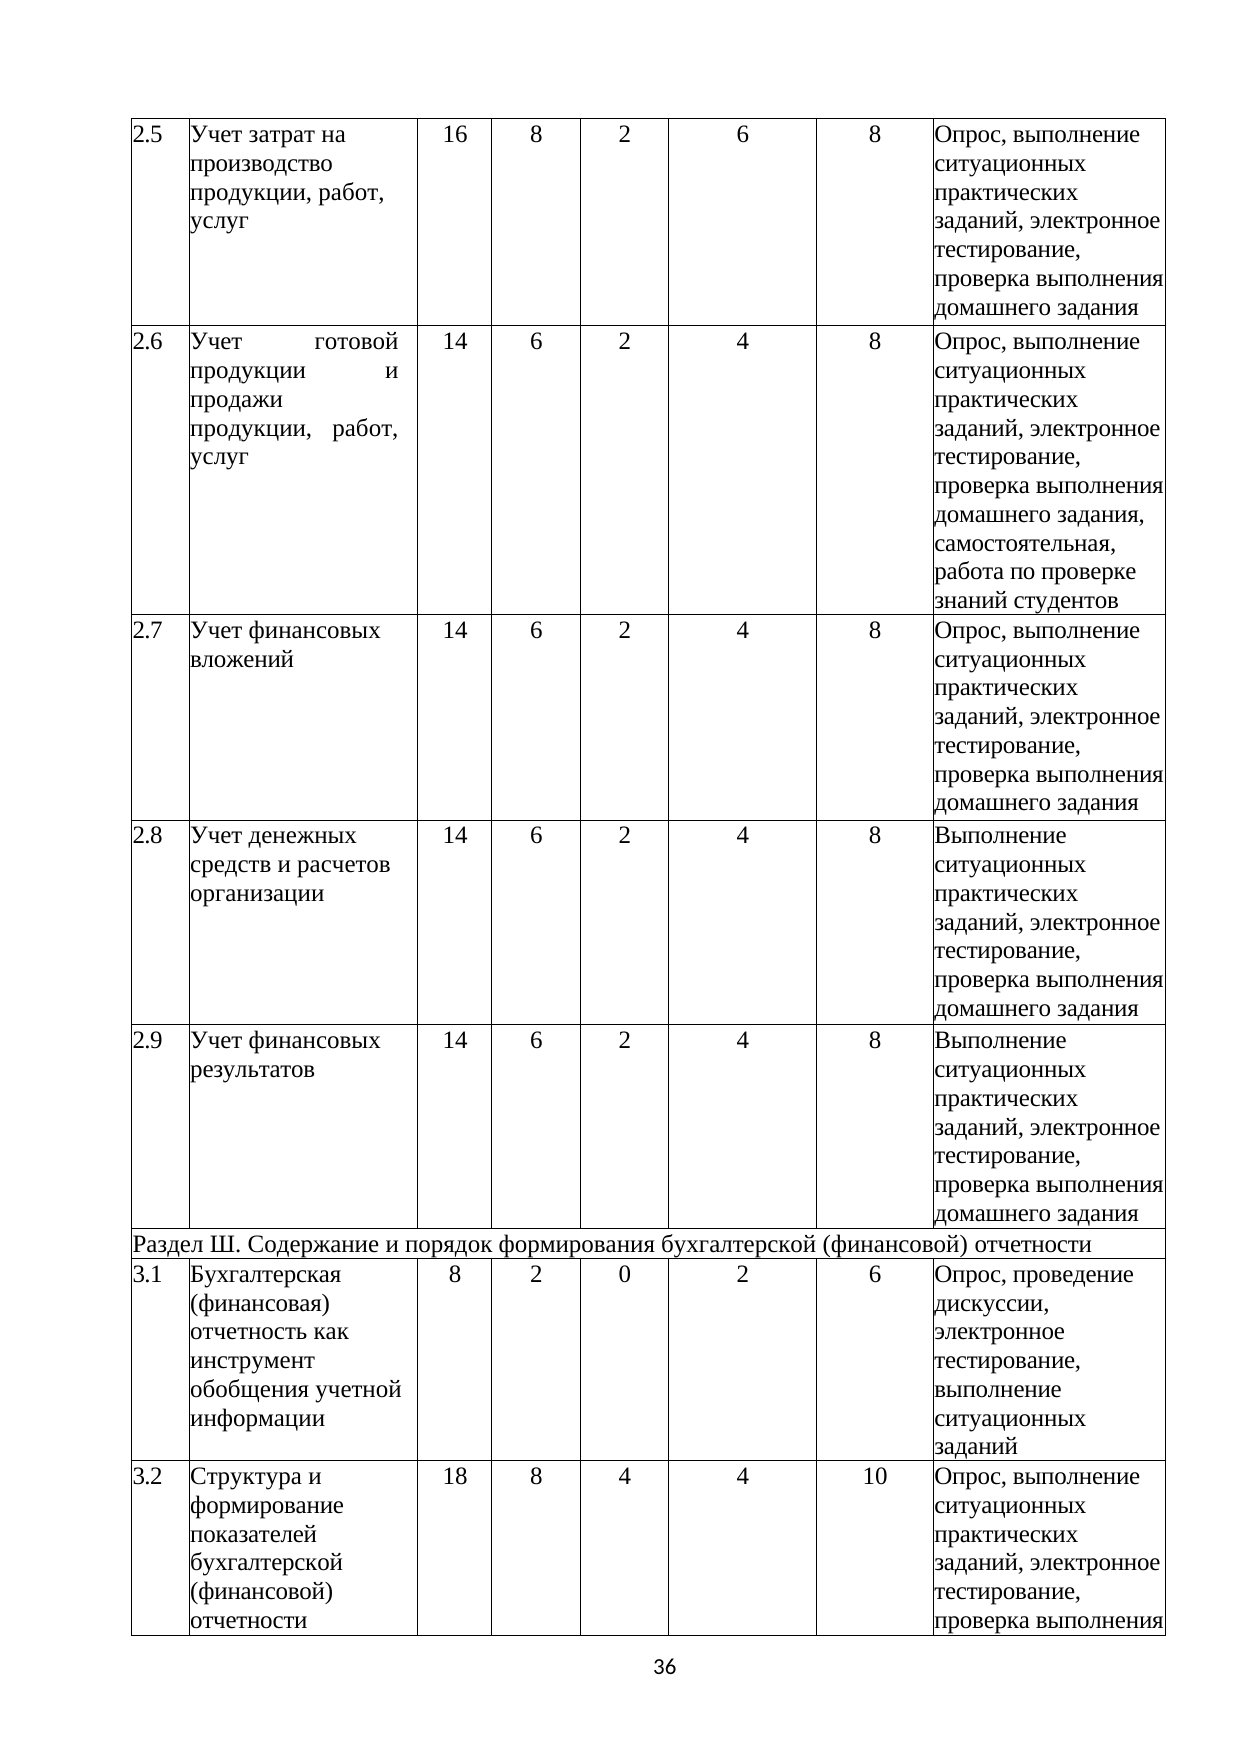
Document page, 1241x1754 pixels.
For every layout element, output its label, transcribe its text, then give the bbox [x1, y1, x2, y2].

table_cell Учет финансовых вложений [190, 615, 417, 819]
table_cell 2 [492, 1259, 580, 1460]
table_cell 8 [817, 326, 933, 614]
table_cell 4 [669, 1025, 816, 1228]
table_cell 6 [669, 119, 816, 325]
table_cell 2.6 [132, 326, 189, 614]
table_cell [190, 1461, 417, 1635]
table_cell 18 [418, 1461, 491, 1635]
table_cell Учет денежных средств и расчетов организации [190, 821, 417, 1024]
table_cell 4 [581, 1461, 668, 1635]
table_cell Учет затрат на производство продукции, работ, услуг [190, 119, 417, 325]
table_cell 2 [581, 119, 668, 325]
table_cell 6 [817, 1259, 933, 1460]
table_cell 3.1 [132, 1259, 189, 1460]
table_cell Раздел Ш. Содержание и порядок формирования бухгалтерской (финансовой) отчетности [132, 1229, 1165, 1258]
table_cell 2.9 [132, 1025, 189, 1228]
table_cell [934, 1461, 1165, 1635]
table_cell 8 [817, 119, 933, 325]
table_cell 4 [669, 1461, 816, 1635]
table_cell 6 [492, 1025, 580, 1228]
table_cell 8 [817, 615, 933, 819]
table_cell 2 [581, 1025, 668, 1228]
table_cell Учет готовой продукции и продажи продукции, работ, услуг [190, 326, 417, 614]
table_cell 6 [492, 615, 580, 819]
table_cell Опрос, выполнение ситуационных практических заданий, электронное тестирование, проверка выполнения домашнего задания, самостоятельная, работа по проверке знаний студентов [934, 326, 1165, 614]
table_cell Опрос, проведение дискуссии, электронное тестирование, выполнение ситуационных заданий [934, 1259, 1165, 1460]
table_cell Опрос, выполнение ситуационных практических заданий, электронное тестирование, проверка выполнения домашнего задания [934, 119, 1165, 325]
table_cell Выполнение ситуационных практических заданий, электронное тестирование, проверка выполнения домашнего задания [934, 1025, 1165, 1228]
table_cell 2 [669, 1259, 816, 1460]
table_cell 14 [418, 1025, 491, 1228]
table_cell 14 [418, 326, 491, 614]
table_cell 2 [581, 615, 668, 819]
table_cell 4 [669, 326, 816, 614]
table_cell Опрос, выполнение ситуационных практических заданий, электронное тестирование, проверка выполнения домашнего задания [934, 615, 1165, 819]
table_cell 14 [418, 615, 491, 819]
table_cell 4 [669, 615, 816, 819]
table_cell 6 [492, 821, 580, 1024]
table_cell 16 [418, 119, 491, 325]
table_cell 4 [669, 821, 816, 1024]
table_cell 10 [817, 1461, 933, 1635]
table_cell 8 [817, 1025, 933, 1228]
table_cell 2.7 [132, 615, 189, 819]
table_cell 2.8 [132, 821, 189, 1024]
table_cell 2 [581, 821, 668, 1024]
table_cell 0 [581, 1259, 668, 1460]
table_cell Учет финансовых результатов [190, 1025, 417, 1228]
table_cell Бухгалтерская (финансовая) отчетность как инструмент обобщения учетной информации [190, 1259, 417, 1460]
table_cell 8 [492, 119, 580, 325]
table_cell 8 [492, 1461, 580, 1635]
table_cell 2 [581, 326, 668, 614]
table_cell 8 [418, 1259, 491, 1460]
table_cell 14 [418, 821, 491, 1024]
table_cell 3.2 [132, 1461, 189, 1635]
table_cell 2.5 [132, 119, 189, 325]
table_cell 6 [492, 326, 580, 614]
table_cell Выполнение ситуационных практических заданий, электронное тестирование, проверка выполнения домашнего задания [934, 821, 1165, 1024]
table_cell 8 [817, 821, 933, 1024]
